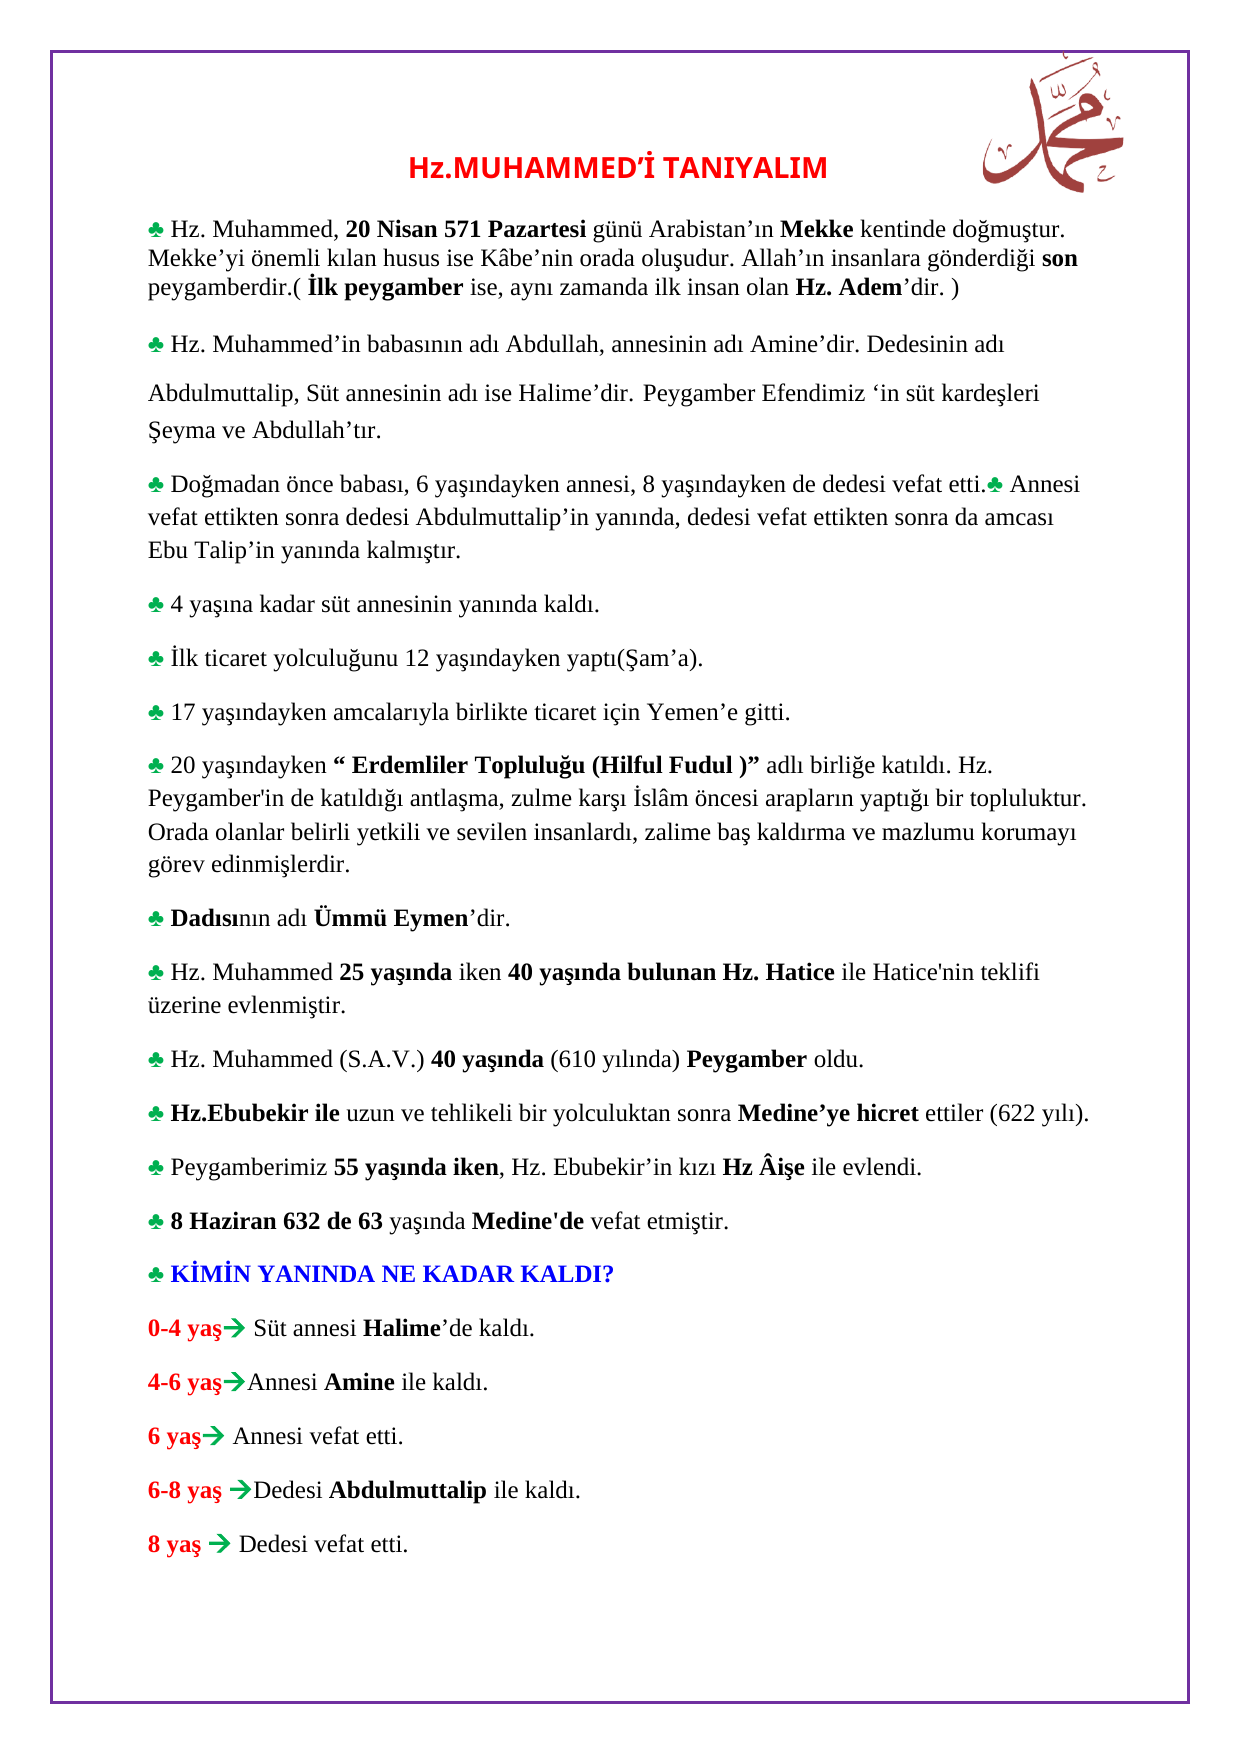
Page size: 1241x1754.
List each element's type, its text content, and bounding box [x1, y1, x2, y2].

text 6-8 yaş Dedesi Abdulmuttalip ile kaldı. [148, 1475, 1093, 1504]
text ♣ Hz. Muhammed (S.A.V.) 40 yaşında (610 yılında) Peygamber oldu. [148, 1044, 1093, 1073]
text ♣ İlk ticaret yolculuğunu 12 yaşındayken yaptı(Şam’a). [148, 643, 1093, 672]
text ♣ 17 yaşındayken amcalarıyla birlikte ticaret için Yemen’e gitti. [148, 697, 1093, 725]
text ♣ 4 yaşına kadar süt annesinin yanında kaldı. [148, 589, 1093, 618]
text ♣ 20 yaşındayken “ Erdemliler Topluluğu (Hilful Fudul )” adlı birliğe katıldı. Hz. Peygamber'in de katıldığı antlaşma, zulme karşı İslâm öncesi arapların yaptığı bir topluluktur. Orada olanlar belirli yetkili ve sevilen insanlardı, zalime baş kaldırma ve mazlumu korumayı görev edinmişlerdir. [148, 751, 1093, 878]
text ♣ Doğmadan önce babası, 6 yaşındayken annesi, 8 yaşındayken de dedesi vefat etti.♣ Annesi vefat ettikten sonra dedesi Abdulmuttalip’in yanında, dedesi vefat ettikten sonra da amcası Ebu Talip’in yanında kalmıştır. [148, 469, 1093, 564]
text Hz.MUHAMMED’İ TANIYALIM [148, 148, 982, 187]
text ♣ Dadısının adı Ümmü Eymen’dir. [148, 903, 1093, 932]
text 0-4 yaş Süt annesi Halime’de kaldı. [148, 1313, 1093, 1342]
text ♣ 8 Haziran 632 de 63 yaşında Medine'de vefat etmiştir. [148, 1206, 1093, 1234]
text 6 yaş Annesi vefat etti. [148, 1421, 1093, 1450]
text ♣ Hz. Muhammed’in babasının adı Abdullah, annesinin adı Amine’dir. Dedesinin adı Abdulmuttalip, Süt annesinin adı ise Halime’dir. Peygamber Efendimiz ‘in süt kardeşleri Şeyma ve Abdullah’tır. [148, 329, 1093, 444]
text 4-6 yaşAnnesi Amine ile kaldı. [148, 1367, 1093, 1396]
text ♣ KİMİN YANINDA NE KADAR KALDI? [148, 1259, 1093, 1288]
text ♣ Hz. Muhammed 25 yaşında iken 40 yaşında bulunan Hz. Hatice ile Hatice'nin teklifi üzerine evlenmiştir. [148, 957, 1093, 1019]
text 8 yaş Dedesi vefat etti. [148, 1529, 1093, 1558]
text ♣ Hz.Ebubekir ile uzun ve tehlikeli bir yolculuktan sonra Medine’ye hicret ettiler (622 yılı). [148, 1098, 1093, 1127]
text ♣ Hz. Muhammed, 20 Nisan 571 Pazartesi günü Arabistan’ın Mekke kentinde doğmuştur. Mekke’yi önemli kılan husus ise Kâbe’nin orada oluşudur. Allah’ın insanlara gönderdiği son peygamberdir.( İlk peygamber ise, aynı zamanda ilk insan olan Hz. Adem’dir. ) [148, 214, 1093, 301]
text ♣ Peygamberimiz 55 yaşında iken, Hz. Ebubekir’in kızı Hz Âişe ile evlendi. [148, 1152, 1093, 1181]
